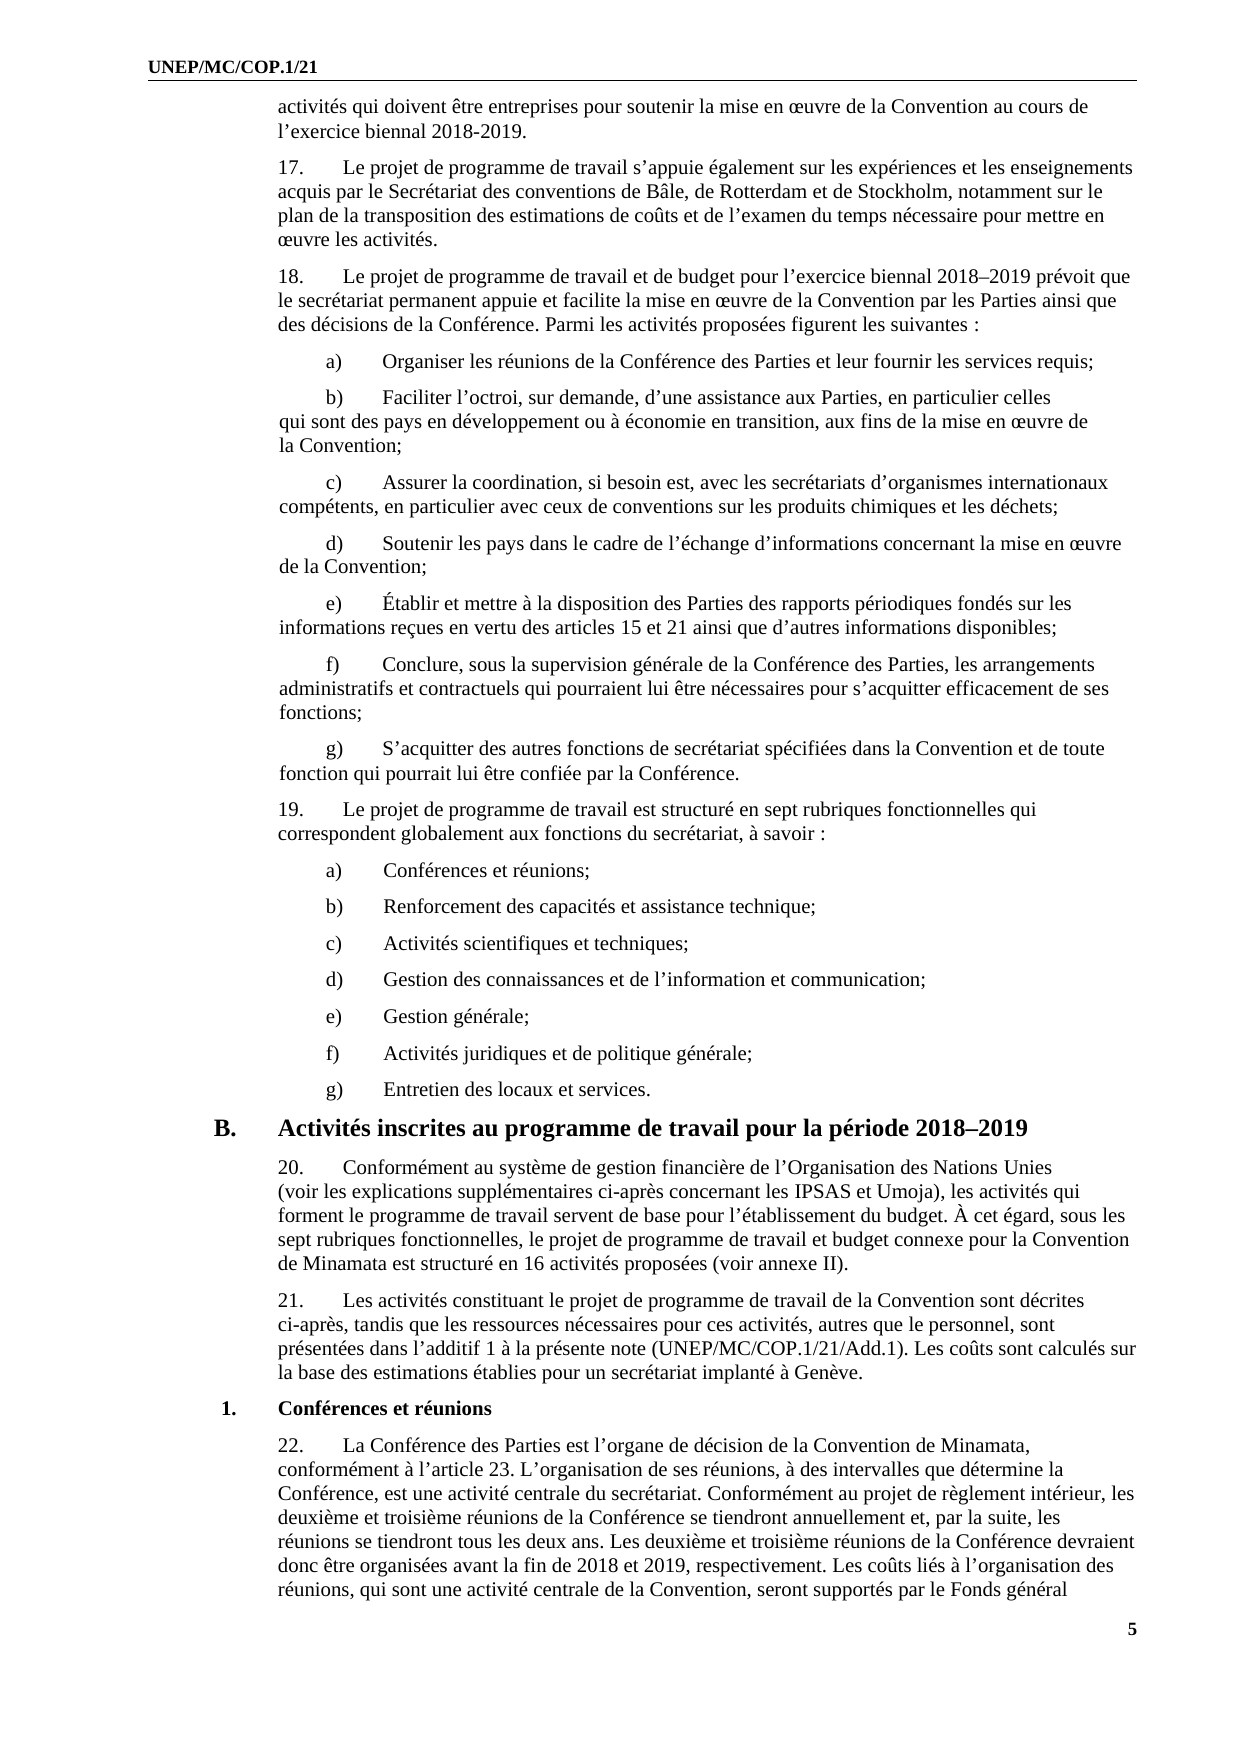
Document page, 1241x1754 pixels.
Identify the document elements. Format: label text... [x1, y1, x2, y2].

list b) Renforcement des capacités et assistance technique; [279, 894, 1137, 918]
list e) Établir et mettre à la disposition des Parties des rapports périodiques fondés sur les informations reçues en vertu des articles 15 et 21 ainsi que d’autres informations disponibles; [279, 591, 1137, 639]
text Conformément au système de gestion financière de l’Organisation des Nations Unies (voir les explications supplémentaires ci-après concernant les IPSAS et Umoja), les activités qui forment le programme de travail servent de base pour l’établissement du budget. À cet égard, sous les sept rubriques fonctionnelles, le projet de programme de travail et budget connexe pour la Convention de Minamata est structuré en 16 activités proposées (voir annexe II). [278, 1155, 1137, 1275]
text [277, 94, 1137, 143]
list c) Assurer la coordination, si besoin est, avec les secrétariats d’organismes internationaux compétents, en particulier avec ceux de conventions sur les produits chimiques et les déchets; [279, 470, 1137, 518]
list e) Gestion générale; [279, 1004, 1137, 1028]
list c) Activités scientifiques et techniques; [279, 931, 1137, 955]
list a) Organiser les réunions de la Conférence des Parties et leur fournir les services requis; [279, 348, 1137, 373]
text Les activités constituant le projet de programme de travail de la Convention sont décrites ci-après, tandis que les ressources nécessaires pour ces activités, autres que le personnel, sont présentées dans l’additif 1 à la présente note (UNEP/MC/COP.1/21/Add.1). Les coûts sont calculés sur la base des estimations établies pour un secrétariat implanté à Genève. [278, 1288, 1137, 1384]
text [278, 1433, 1137, 1601]
list b) Faciliter l’octroi, sur demande, d’une assistance aux Parties, en particulier celles qui sont des pays en développement ou à économie en transition, aux fins de la mise en œuvre de la Convention; [279, 385, 1137, 457]
list d) Soutenir les pays dans le cadre de l’échange d’informations concernant la mise en œuvre de la Convention; [279, 530, 1137, 578]
text B. Activités inscrites au programme de travail pour la période 2018–2019 [148, 1113, 1107, 1142]
list d) Gestion des connaissances et de l’information et communication; [279, 967, 1137, 991]
list g) Entretien des locaux et services. [279, 1077, 1137, 1101]
text Le projet de programme de travail et de budget pour l’exercice biennal 2018–2019 prévoit que le secrétariat permanent appuie et facilite la mise en œuvre de la Convention par les Parties ainsi que des décisions de la Conférence. Parmi les activités proposées figurent les suivantes : [278, 264, 1137, 336]
list f) Activités juridiques et de politique générale; [279, 1040, 1137, 1064]
text 1. Conférences et réunions [148, 1396, 1107, 1420]
list f) Conclure, sous la supervision générale de la Conférence des Parties, les arrangements administratifs et contractuels qui pourraient lui être nécessaires pour s’acquitter efficacement de ses fonctions; [279, 652, 1137, 724]
list a) Conférences et réunions; [279, 858, 1137, 882]
list g) S’acquitter des autres fonctions de secrétariat spécifiées dans la Convention et de toute fonction qui pourrait lui être confiée par la Conférence. [279, 736, 1137, 784]
text Le projet de programme de travail s’appuie également sur les expériences et les enseignements acquis par le Secrétariat des conventions de Bâle, de Rotterdam et de Stockholm, notamment sur le plan de la transposition des estimations de coûts et de l’examen du temps nécessaire pour mettre en œuvre les activités. [278, 155, 1137, 251]
text Le projet de programme de travail est structuré en sept rubriques fonctionnelles qui correspondent globalement aux fonctions du secrétariat, à savoir : [278, 797, 1137, 845]
